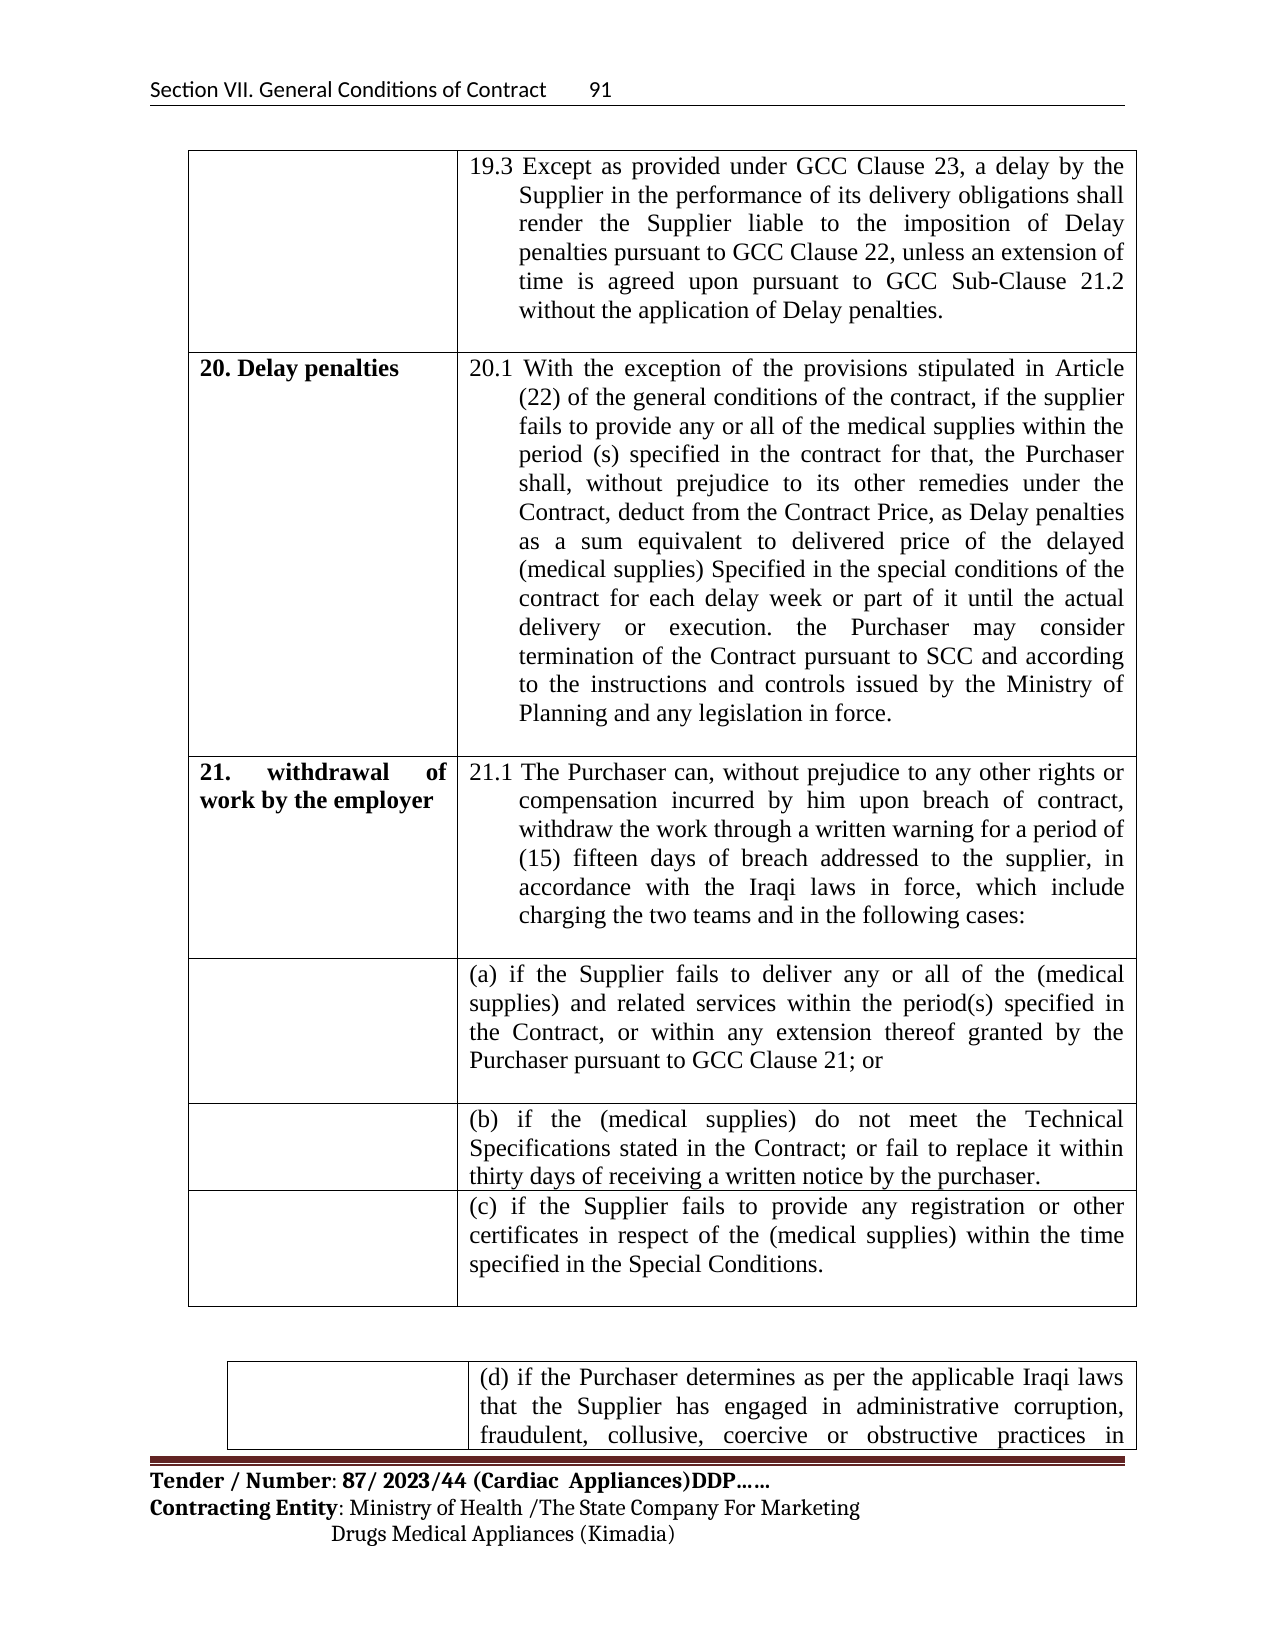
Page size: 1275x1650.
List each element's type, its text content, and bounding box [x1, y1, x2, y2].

table_cell [189, 1104, 457, 1190]
table_header [228, 1362, 468, 1448]
table_cell 20. Delay penalties [189, 353, 457, 756]
table_cell 19.3 Except as provided under GCC Clause 23, a delay by the Supplier in the performance of its delivery obligations shall render the Supplier liable to the imposition of Delay penalties pursuant to GCC Clause 22, unless an extension of time is agreed upon pursuant to GCC Sub-Clause 21.2 without the application of Delay penalties. [458, 151, 1136, 352]
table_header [469, 1362, 1136, 1448]
table_cell 20.1 With the exception of the provisions stipulated in Article (22) of the general conditions of the contract, if the supplier fails to provide any or all of the medical supplies within the period (s) specified in the contract for that, the Purchaser shall, without prejudice to its other remedies under the Contract, deduct from the Contract Price, as Delay penalties as a sum equivalent to delivered price of the delayed (medical supplies) Specified in the special conditions of the contract for each delay week or part of it until the actual delivery or execution. the Purchaser may consider termination of the Contract pursuant to SCC and according to the instructions and controls issued by the Ministry of Planning and any legislation in force. [458, 353, 1136, 756]
table_cell (c) if the Supplier fails to provide any registration or other certificates in respect of the (medical supplies) within the time specified in the Special Conditions. [458, 1191, 1136, 1306]
table_cell (b) if the (medical supplies) do not meet the Technical Specifications stated in the Contract; or fail to replace it within thirty days of receiving a written notice by the purchaser. [458, 1104, 1136, 1190]
table_cell [189, 1191, 457, 1306]
table_cell 21.1 The Purchaser can, without prejudice to any other rights or compensation incurred by him upon breach of contract, withdraw the work through a written warning for a period of (15) fifteen days of breach addressed to the supplier, in accordance with the Iraqi laws in force, which include charging the two teams and in the following cases: [458, 757, 1136, 958]
table_cell (a) if the Supplier fails to deliver any or all of the (medical supplies) and related services within the period(s) specified in the Contract, or within any extension thereof granted by the Purchaser pursuant to GCC Clause 21; or [458, 959, 1136, 1103]
table_cell [189, 959, 457, 1103]
table_cell 21. withdrawal of work by the employer [189, 757, 457, 958]
table_cell [189, 151, 457, 352]
